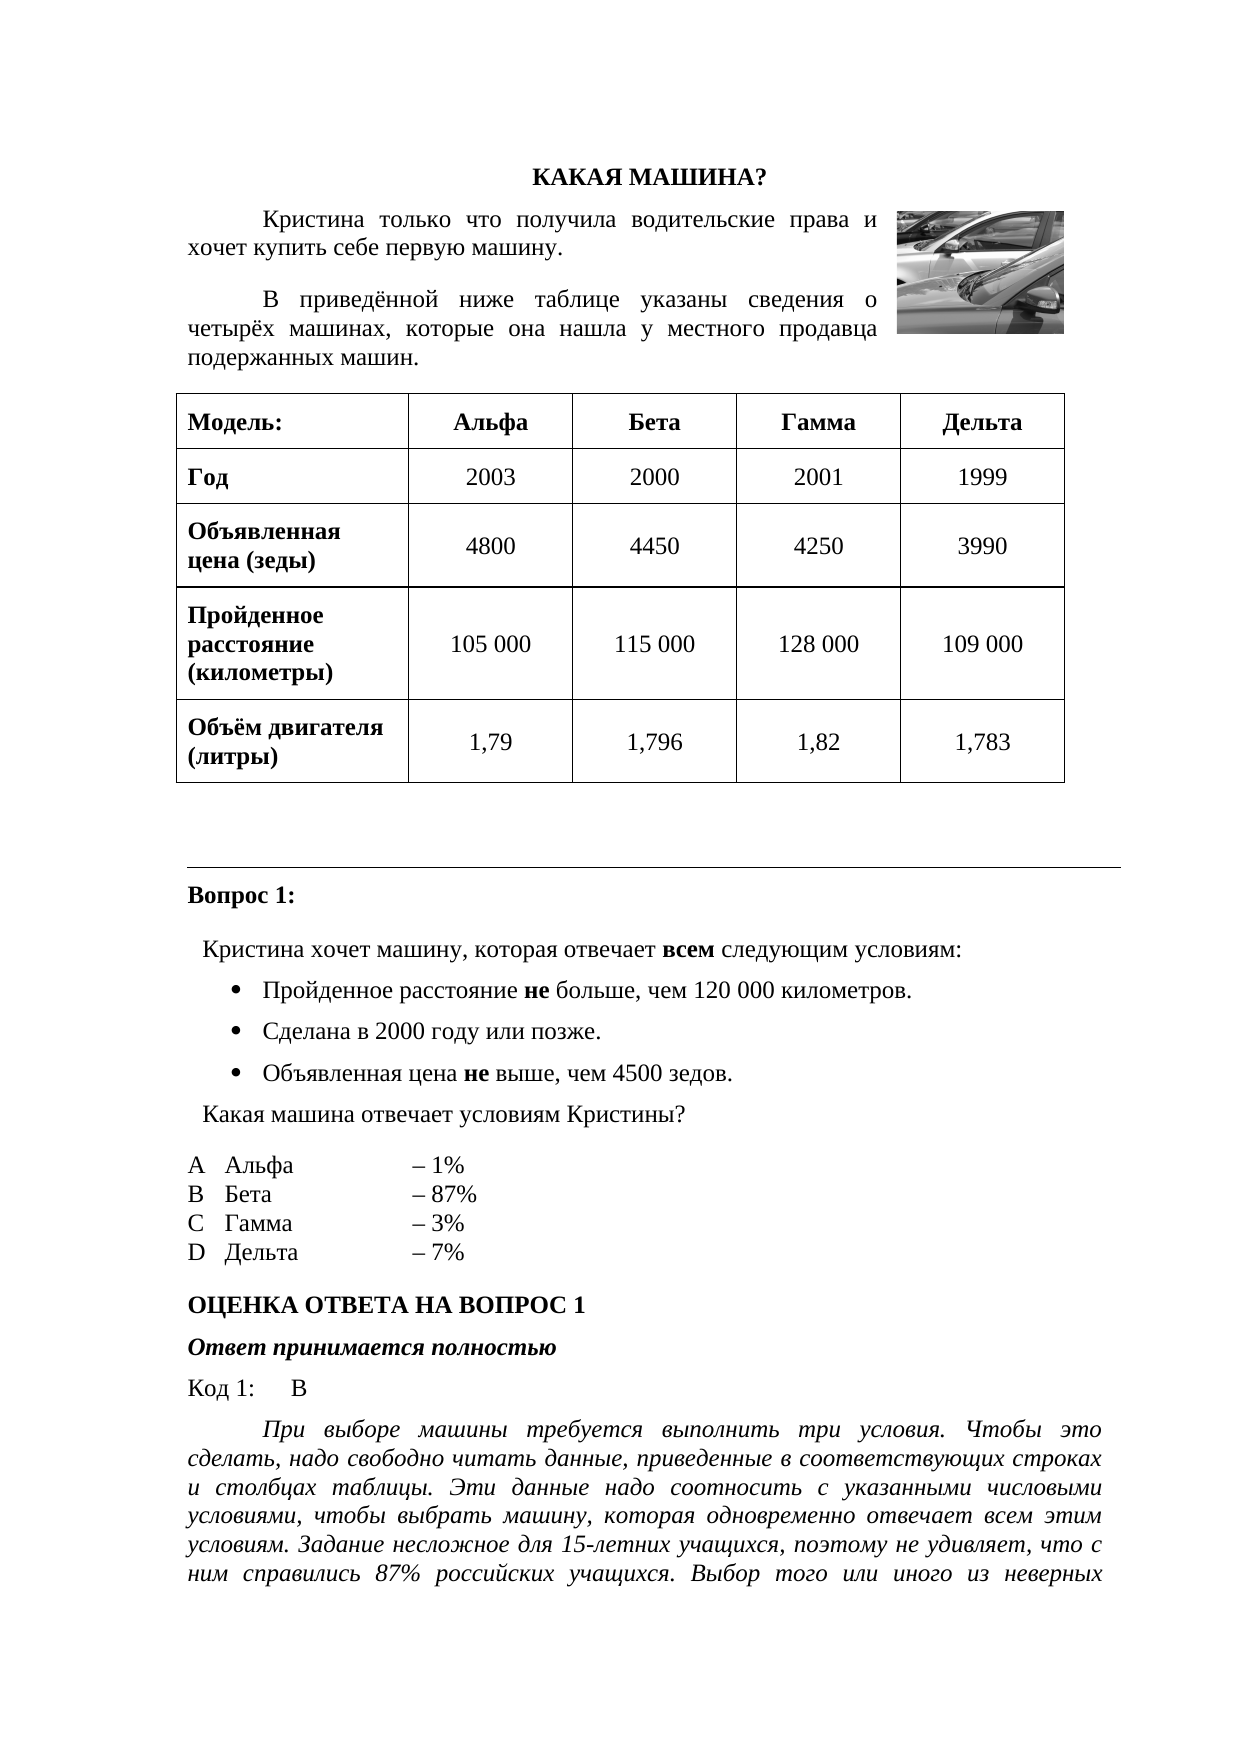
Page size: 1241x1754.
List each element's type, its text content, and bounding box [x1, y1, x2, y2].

table_cell 1,783 [901, 700, 1064, 782]
table_cell 109 000 [901, 588, 1064, 699]
text Объявленная цена не выше, чем 4500 зедов. [225, 1058, 1053, 1086]
text Дельта – 7% [187, 1237, 1053, 1266]
table_cell Объявленная цена (зеды) [177, 504, 408, 586]
text Альфа – 1% [187, 1151, 1053, 1179]
text Ответ принимается полностью [187, 1332, 1053, 1361]
text ОЦЕНКА ОТВЕТА НА ВОПРОС 1 [187, 1291, 1053, 1319]
table_cell 2003 [409, 449, 572, 503]
table_header Гамма [737, 394, 900, 448]
text Код 1: B [187, 1373, 1053, 1402]
table_header Альфа [409, 394, 572, 448]
text В приведённой ниже таблице указаны сведения о четырёх машинах, которые она нашла у местного продавца подержанных машин. [187, 284, 1053, 370]
table_header Модель: [177, 394, 408, 448]
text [187, 1414, 1103, 1587]
table_cell 1,82 [737, 700, 900, 782]
table_cell Год [177, 449, 408, 503]
table_cell 4450 [573, 504, 736, 586]
subtitle какая машина? [187, 162, 1112, 191]
table_cell 2001 [737, 449, 900, 503]
picture [896, 211, 1064, 333]
table_cell 128 000 [737, 588, 900, 699]
text Сделана в 2000 году или позже. [225, 1016, 1053, 1045]
table_cell Пройденное расстояние (километры) [177, 588, 408, 699]
text Бета – 87% [187, 1179, 1053, 1208]
text Гамма – 3% [187, 1208, 1053, 1237]
table_cell 1,796 [573, 700, 736, 782]
text Какая машина отвечает условиям Кристины? [187, 1099, 1053, 1128]
table_cell 2000 [573, 449, 736, 503]
table_cell 4250 [737, 504, 900, 586]
table_cell 115 000 [573, 588, 736, 699]
subtitle Вопрос 1: [187, 868, 1121, 909]
table_header Дельта [901, 394, 1064, 448]
table_cell 1,79 [409, 700, 572, 782]
table_cell 1999 [901, 449, 1064, 503]
table_cell 3990 [901, 504, 1064, 586]
table_header Бета [573, 394, 736, 448]
text Кристина хочет машину, которая отвечает всем следующим условиям: [187, 934, 1053, 963]
text Кристина только что получила водительские права и хочет купить себе первую машину. [187, 204, 1053, 261]
table_cell 4800 [409, 504, 572, 586]
text Пройденное расстояние не больше, чем 120 000 километров. [225, 975, 1053, 1004]
table_cell 105 000 [409, 588, 572, 699]
table_cell Объём двигателя (литры) [177, 700, 408, 782]
